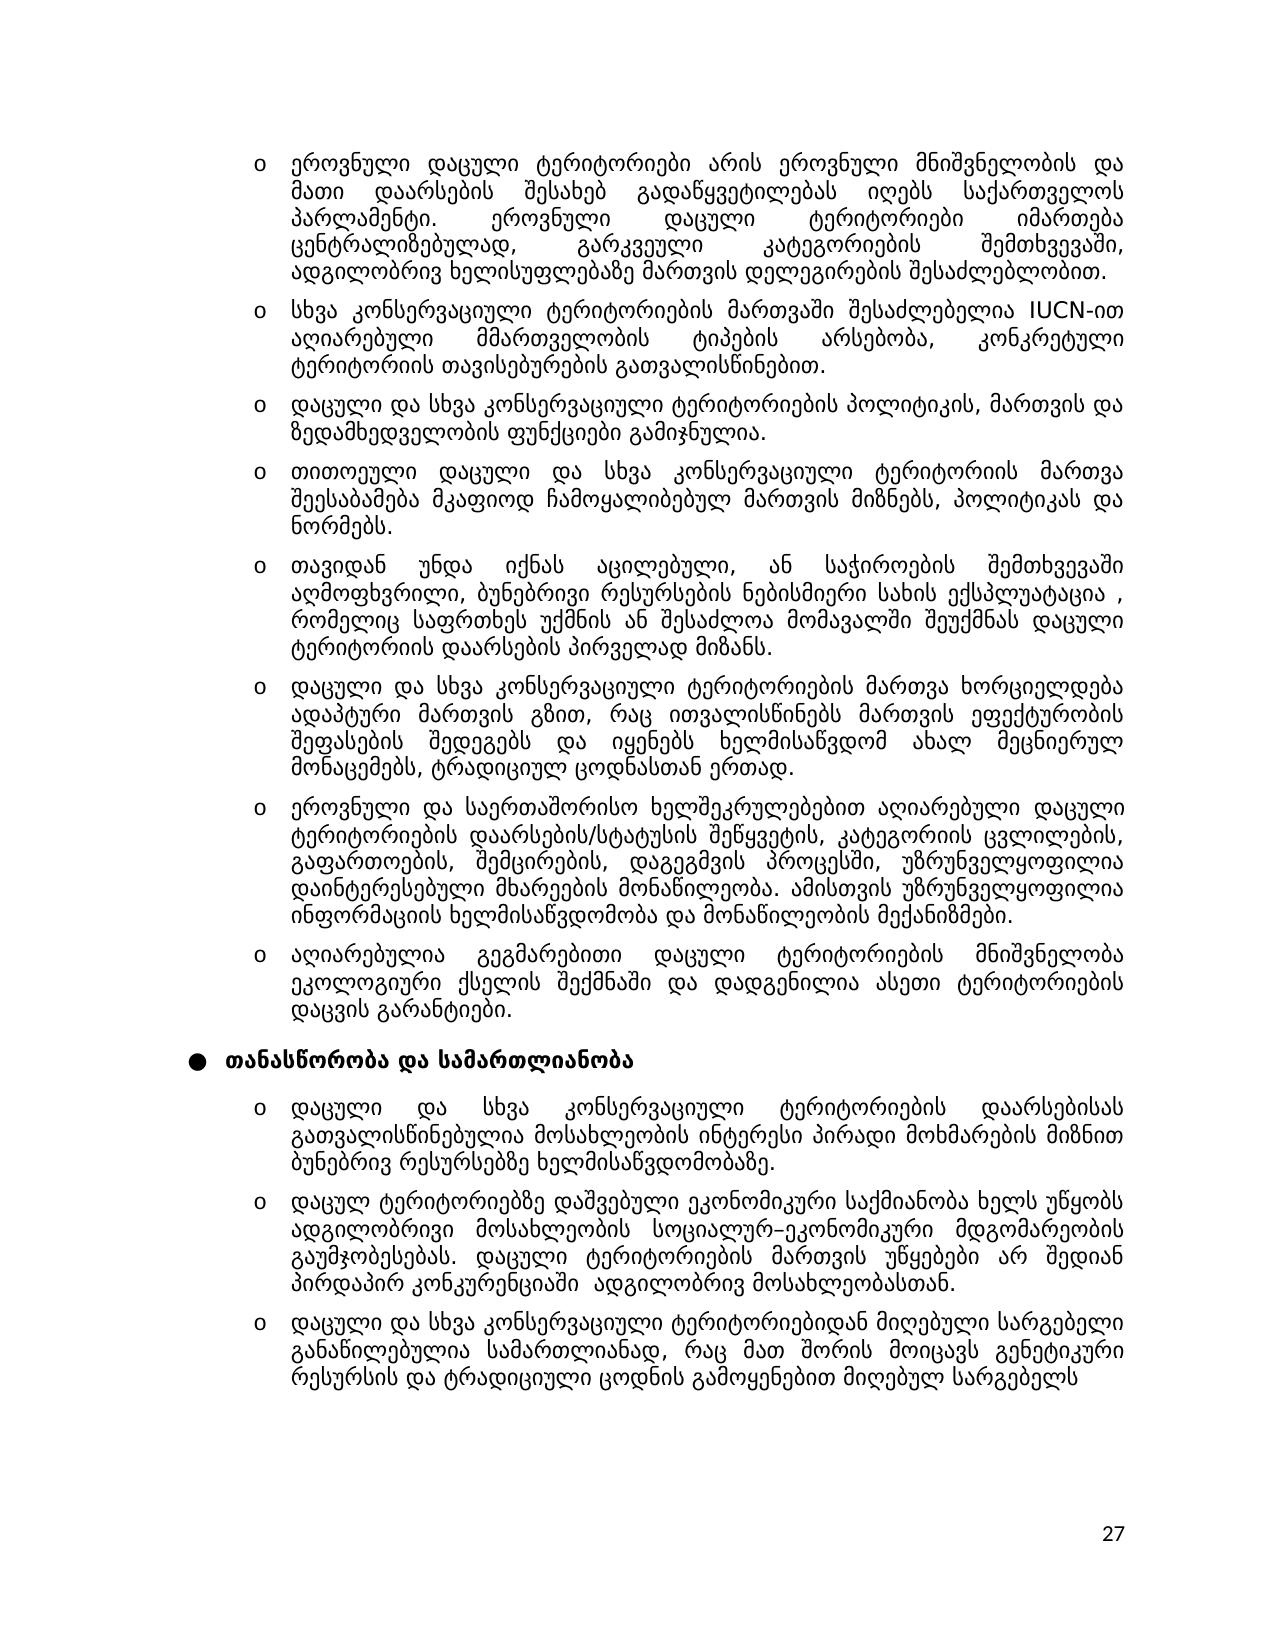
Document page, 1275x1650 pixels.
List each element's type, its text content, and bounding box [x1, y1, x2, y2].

list ეროვნული და საერთაშორისო ხელშეკრულებებით აღიარებული დაცული ტერიტორიების დაარსების/სტატუსის შეწყვეტის, კატეგორიის ცვლილების, გაფართოების, შემცირების, დაგეგმვის პროცესში, უზრუნველყოფილია დაინტერესებული მხარეების მონაწილეობა. ამისთვის უზრუნველყოფილია ინფორმაციის ხელმისაწვდომობა და მონაწილეობის მექანიზმები. [253, 794, 1125, 928]
list თავიდან უნდა იქნას აცილებული, ან საჭიროების შემთხვევაში აღმოფხვრილი, ბუნებრივი რესურსების ნებისმიერი სახის ექსპლუატაცია , რომელიც საფრთხეს უქმნის ან შესაძლოა მომავალში შეუქმნას დაცული ტერიტორიის დაარსების პირველად მიზანს. [253, 552, 1125, 661]
list თანასწორობა და სამართლიანობა [187, 1035, 1125, 1082]
list სხვა კონსერვაციული ტერიტორიების მართვაში შესაძლებელია IUCN-ით აღიარებული მმართველობის ტიპების არსებობა, კონკრეტული ტერიტორიის თავისებურების გათვალისწინებით. [253, 297, 1125, 379]
list აღიარებულია გეგმარებითი დაცული ტერიტორიების მნიშვნელობა ეკოლოგიური ქსელის შექმნაში და დადგენილია ასეთი ტერიტორიების დაცვის გარანტიები. [253, 941, 1125, 1022]
list დაცული და სხვა კონსერვაციული ტერიტორიებიდან მიღებული სარგებელი განაწილებულია სამართლიანად, რაც მათ შორის მოიცავს გენეტიკური რესურსის და ტრადიციული ცოდნის გამოყენებით მიღებულ სარგებელს [253, 1309, 1125, 1391]
list ეროვნული დაცული ტერიტორიები არის ეროვნული მნიშვნელობის და მათი დაარსების შესახებ გადაწყვეტილებას იღებს საქართველოს პარლამენტი. ეროვნული დაცული ტერიტორიები იმართება ცენტრალიზებულად, გარკვეული კატეგორიების შემთხვევაში, ადგილობრივ ხელისუფლებაზე მართვის დელეგირების შესაძლებლობით. [253, 150, 1125, 285]
list დაცული და სხვა კონსერვაციული ტერიტორიების დაარსებისას გათვალისწინებულია მოსახლეობის ინტერესი პირადი მოხმარების მიზნით ბუნებრივ რესურსებზე ხელმისაწვდომობაზე. [253, 1094, 1125, 1176]
list დაცულ ტერიტორიებზე დაშვებული ეკონომიკური საქმიანობა ხელს უწყობს ადგილობრივი მოსახლეობის სოციალურ–ეკონომიკური მდგომარეობის გაუმჯობესებას. დაცული ტერიტორიების მართვის უწყებები არ შედიან პირდაპირ კონკურენციაში ადგილობრივ მოსახლეობასთან. [253, 1188, 1125, 1297]
list დაცული და სხვა კონსერვაციული ტერიტორიების პოლიტიკის, მართვის და ზედამხედველობის ფუნქციები გამიჯნულია. [253, 391, 1125, 446]
list დაცული და სხვა კონსერვაციული ტერიტორიების მართვა ხორციელდება ადაპტური მართვის გზით, რაც ითვალისწინებს მართვის ეფექტურობის შეფასების შედეგებს და იყენებს ხელმისაწვდომ ახალ მეცნიერულ მონაცემებს, ტრადიციულ ცოდნასთან ერთად. [253, 673, 1125, 781]
list თითოეული დაცული და სხვა კონსერვაციული ტერიტორიის მართვა შეესაბამება მკაფიოდ ჩამოყალიბებულ მართვის მიზნებს, პოლიტიკას და ნორმებს. [253, 458, 1125, 540]
